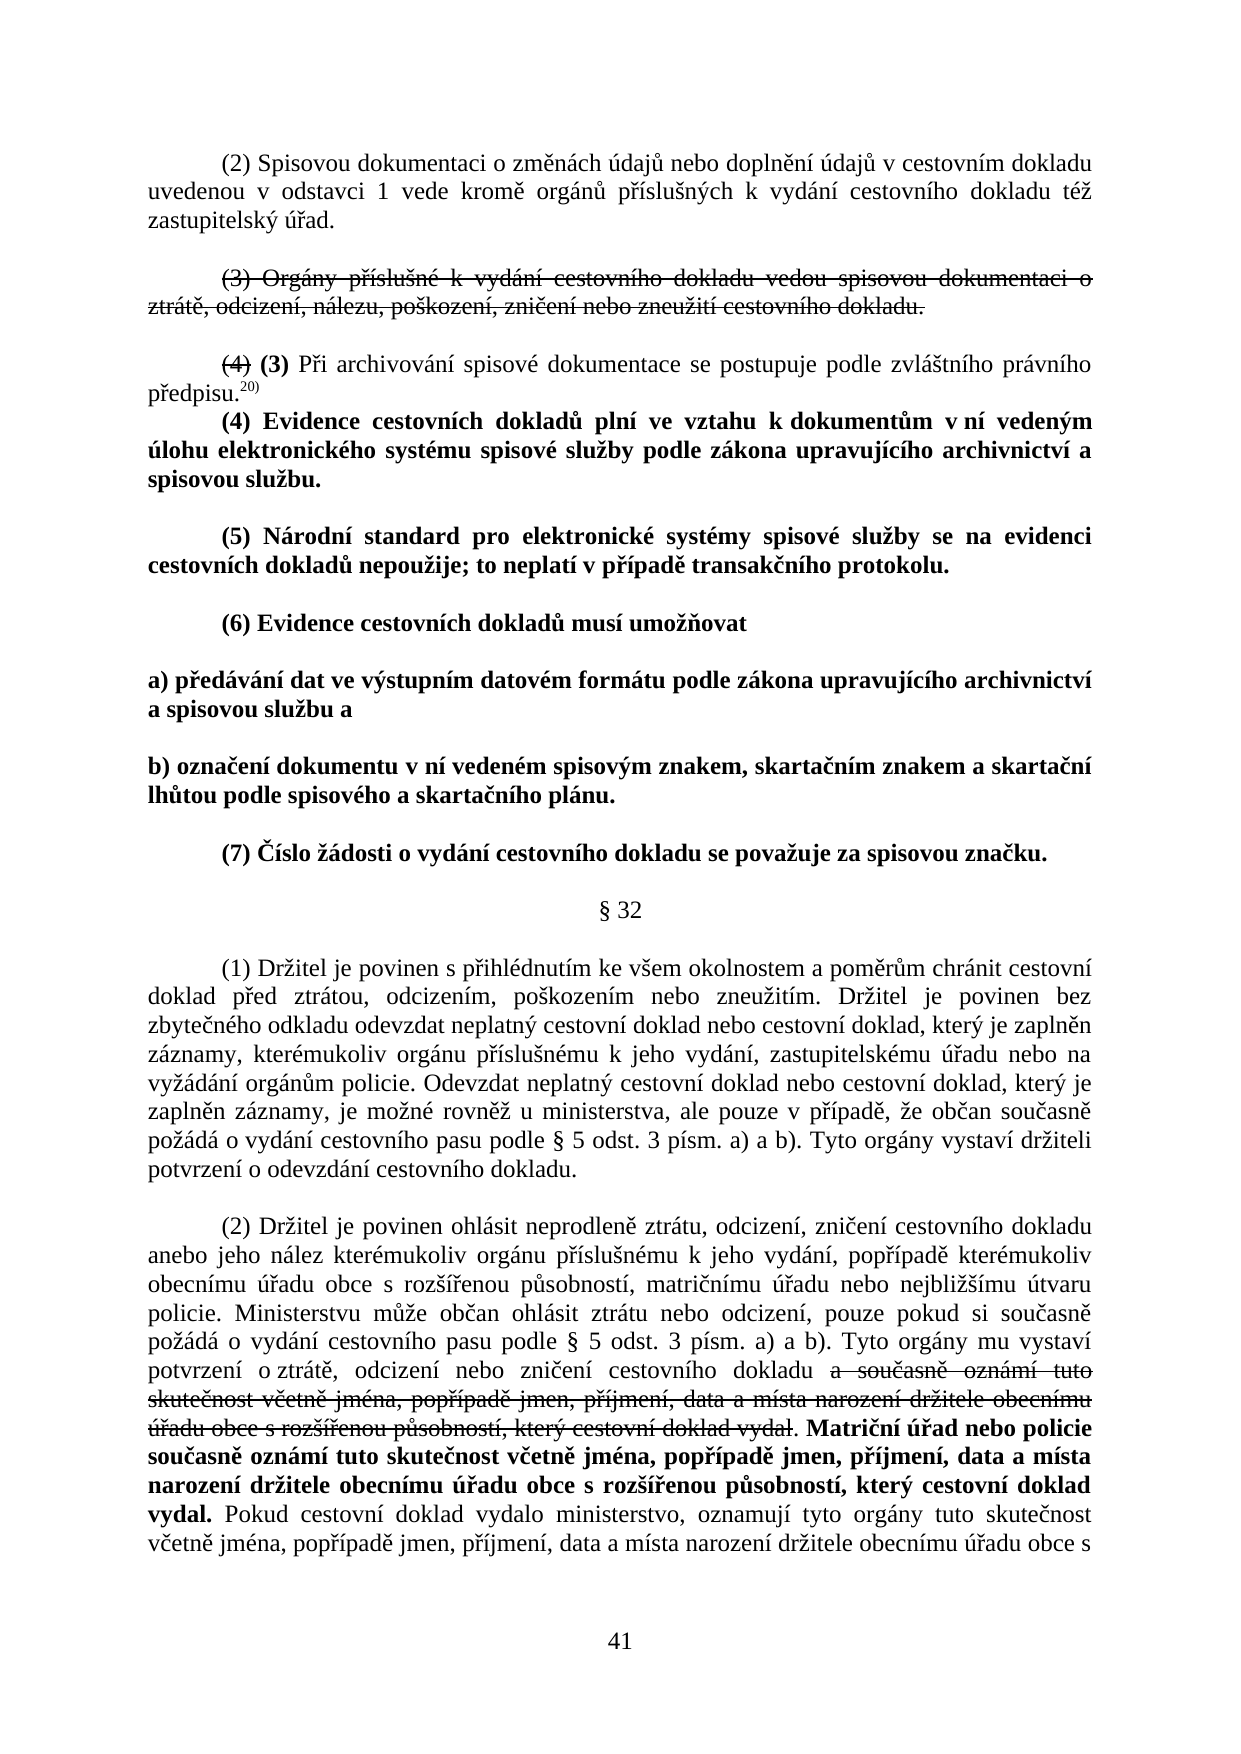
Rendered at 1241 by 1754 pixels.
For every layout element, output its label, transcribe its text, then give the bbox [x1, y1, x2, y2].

text (7) Číslo žádosti o vydání cestovního dokladu se považuje za spisovou značku. [148, 838, 1093, 866]
text a) předávání dat ve výstupním datovém formátu podle zákona upravujícího archivnictví a spisovou službu a [148, 665, 1093, 723]
text § 32 [148, 895, 1093, 924]
text (6) Evidence cestovních dokladů musí umožňovat [148, 608, 1093, 636]
text (3) Orgány příslušné k vydání cestovního dokladu vedou spisovou dokumentaci o ztrátě, odcizení, nálezu, poškození, zničení nebo zneužití cestovního dokladu. [148, 263, 1093, 320]
text (1) Držitel je povinen s přihlédnutím ke všem okolnostem a poměrům chránit cestovní doklad před ztrátou, odcizením, poškozením nebo zneužitím. Držitel je povinen bez zbytečného odkladu odevzdat neplatný cestovní doklad nebo cestovní doklad, který je zaplněn záznamy, kterémukoliv orgánu příslušnému k jeho vydání, zastupitelskému úřadu nebo na vyžádání orgánům policie. Odevzdat neplatný cestovní doklad nebo cestovní doklad, který je zaplněn záznamy, je možné rovněž u ministerstva, ale pouze v případě, že občan současně požádá o vydání cestovního pasu podle § 5 odst. 3 písm. a) a b). Tyto orgány vystaví držiteli potvrzení o odevzdání cestovního dokladu. [148, 953, 1093, 1183]
text (4) (3) Při archivování spisové dokumentace se postupuje podle zvláštního právního předpisu.20) [148, 349, 1093, 406]
text (4) Evidence cestovních dokladů plní ve vztahu k dokumentům v ní vedeným úlohu elektronického systému spisové služby podle zákona upravujícího archivnictví a spisovou službu. [148, 406, 1093, 493]
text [148, 1211, 1093, 1556]
text b) označení dokumentu v ní vedeném spisovým znakem, skartačním znakem a skartační lhůtou podle spisového a skartačního plánu. [148, 751, 1093, 809]
text (2) Spisovou dokumentaci o změnách údajů nebo doplnění údajů v cestovním dokladu uvedenou v odstavci 1 vede kromě orgánů příslušných k vydání cestovního dokladu též zastupitelský úřad. [148, 148, 1093, 234]
text (5) Národní standard pro elektronické systémy spisové služby se na evidenci cestovních dokladů nepoužije; to neplatí v případě transakčního protokolu. [148, 521, 1093, 579]
